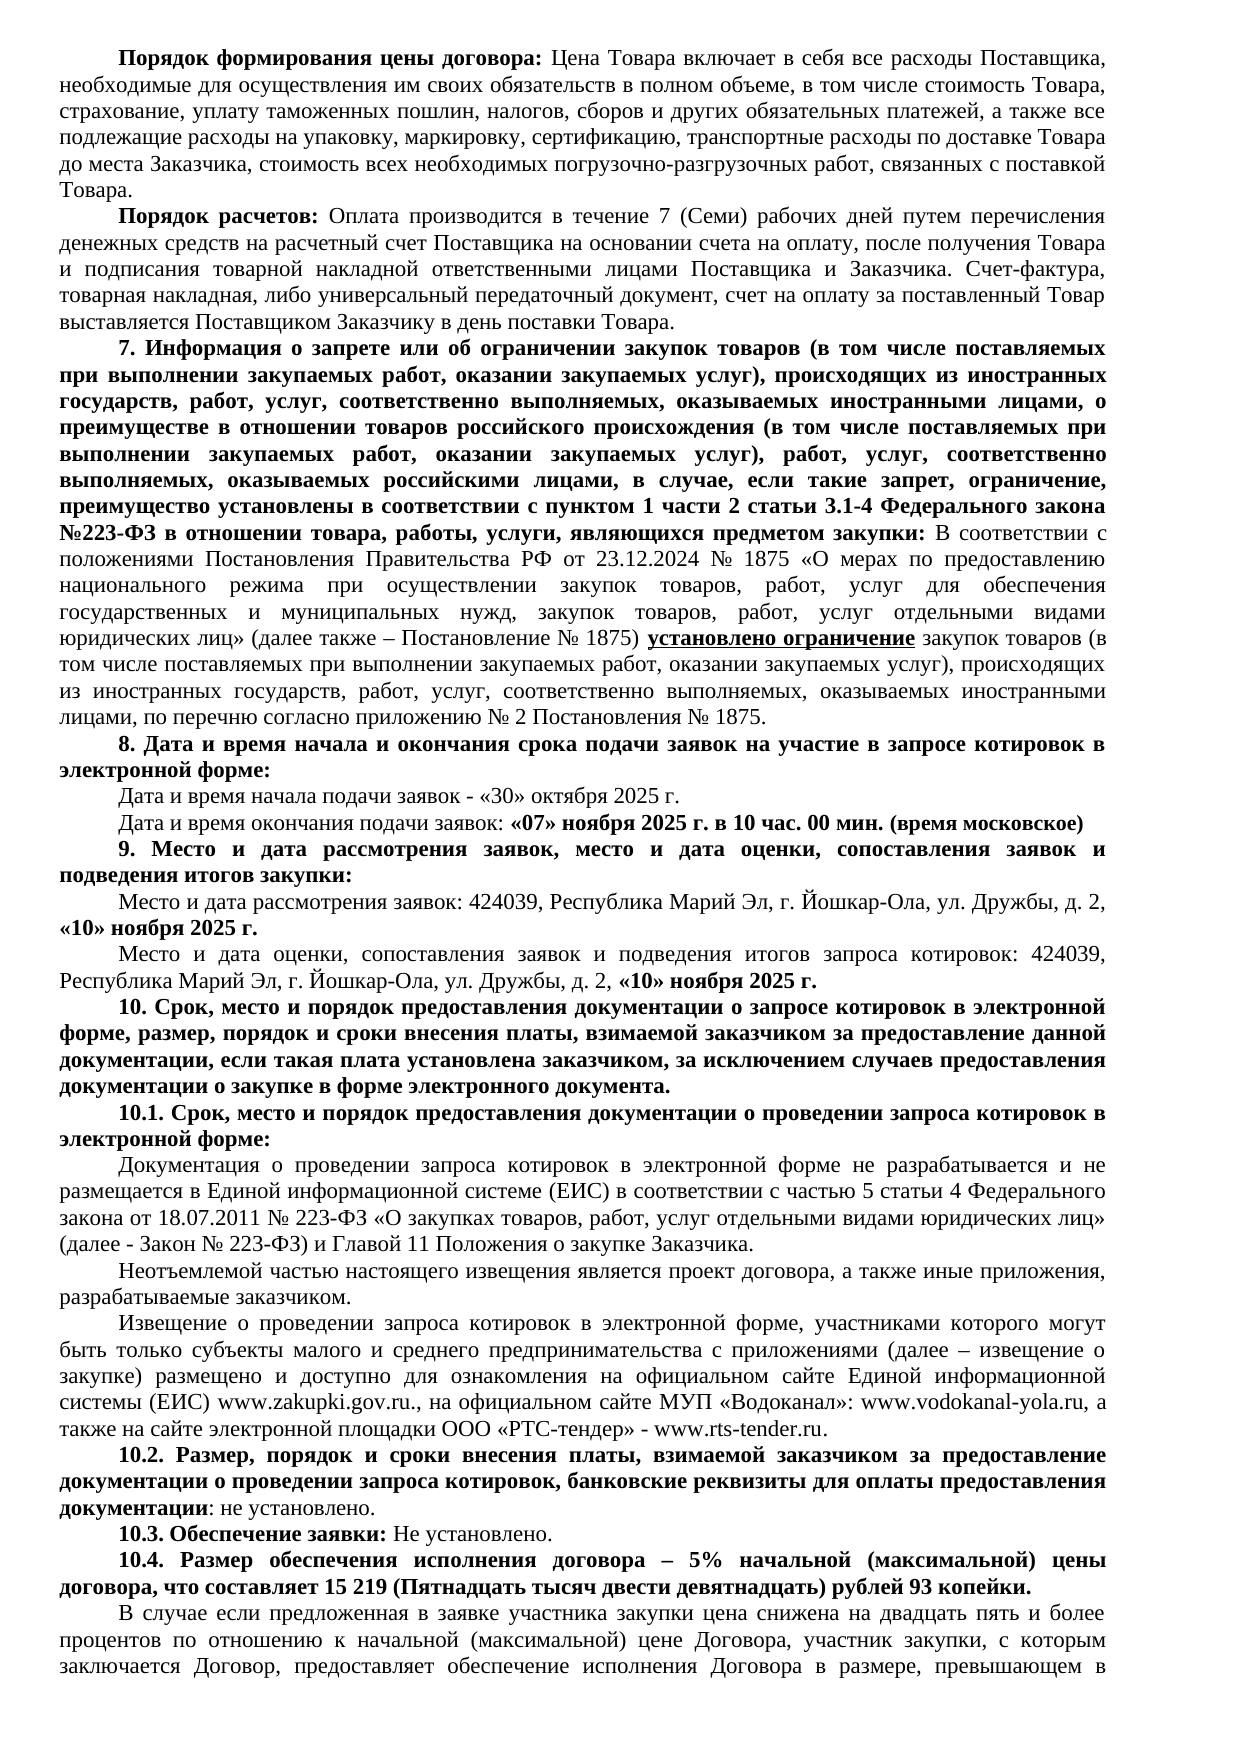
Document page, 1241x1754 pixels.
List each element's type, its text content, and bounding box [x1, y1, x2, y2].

text Неотъемлемой частью настоящего извещения является проект договора, а также иные приложения, разрабатываемые заказчиком. [59, 1257, 1107, 1309]
text Место и дата оценки, сопоставления заявок и подведения итогов запроса котировок: 424039, Республика Марий Эл, г. Йошкар-Ола, ул. Дружбы, д. 2, «10» ноября 2025 г. [59, 940, 1107, 993]
text 10.3. Обеспечение заявки: Не установлено. [59, 1520, 1107, 1547]
text Место и дата рассмотрения заявок: 424039, Республика Марий Эл, г. Йошкар-Ола, ул. Дружбы, д. 2, «10» ноября 2025 г. [59, 888, 1107, 940]
subtitle 7. Информация о запрете или об ограничении закупок товаров (в том числе поставляемых при выполнении закупаемых работ, оказании закупаемых услуг), происходящих из иностранных государств, работ, услуг, соответственно выполняемых, оказываемых иностранными лицами, о преимуществе в отношении товаров российского происхождения (в том числе поставляемых при выполнении закупаемых работ, оказании закупаемых услуг), работ, услуг, соответственно выполняемых, оказываемых российскими лицами, в случае, если такие запрет, ограничение, преимущество установлены в соответствии с пунктом 1 части 2 статьи 3.1-4 Федерального закона №223-ФЗ в отношении товара, работы, услуги, являющихся предметом закупки: В соответствии с положениями Постановления Правительства РФ от 23.12.2024 № 1875 «О мерах по предоставлению национального режима при осуществлении закупок товаров, работ, услуг для обеспечения государственных и муниципальных нужд, закупок товаров, работ, услуг отдельными видами юридических лиц» (далее также – Постановление № 1875) установлено ограничение закупок товаров (в том числе поставляемых при выполнении закупаемых работ, оказании закупаемых услуг), происходящих из иностранных государств, работ, услуг, соответственно выполняемых, оказываемых иностранными лицами, по перечню согласно приложению № 2 Постановления № 1875. [59, 334, 1107, 729]
text 9. Место и дата рассмотрения заявок, место и дата оценки, сопоставления заявок и подведения итогов закупки: [59, 835, 1107, 888]
subtitle 10.1. Срок, место и порядок предоставления документации о проведении запроса котировок в электронной форме: [59, 1098, 1107, 1151]
text Дата и время окончания подачи заявок: «07» ноября 2025 г. в 10 час. 00 мин. (время московское) [59, 809, 1107, 835]
subtitle 10.2. Размер, порядок и сроки внесения платы, взимаемой заказчиком за предоставление документации о проведении запроса котировок, банковские реквизиты для оплаты предоставления документации: не установлено. [59, 1441, 1107, 1520]
text Документация о проведении запроса котировок в электронной форме не разрабатывается и не размещается в Единой информационной системе (ЕИС) в соответствии с частью 5 статьи 4 Федерального закона от 18.07.2011 № 223-ФЗ «О закупках товаров, работ, услуг отдельными видами юридических лиц» (далее - Закон № 223-ФЗ) и Главой 11 Положения о закупке Заказчика. [59, 1151, 1107, 1257]
text Порядок формирования цены договора: Цена Товара включает в себя все расходы Поставщика, необходимые для осуществления им своих обязательств в полном объеме, в том числе стоимость Товара, страхование, уплату таможенных пошлин, налогов, сборов и других обязательных платежей, а также все подлежащие расходы на упаковку, маркировку, сертификацию, транспортные расходы по доставке Товара до места Заказчика, стоимость всех необходимых погрузочно-разгрузочных работ, связанных с поставкой Товара. [59, 44, 1107, 202]
text 10.4. Размер обеспечения исполнения договора – 5% начальной (максимальной) цены договора, что составляет 15 219 (Пятнадцать тысяч двести девятнадцать) рублей 93 копейки. [59, 1547, 1107, 1599]
subtitle 10. Срок, место и порядок предоставления документации о запросе котировок в электронной форме, размер, порядок и сроки внесения платы, взимаемой заказчиком за предоставление данной документации, если такая плата установлена заказчиком, за исключением случаев предоставления документации о закупке в форме электронного документа. [59, 993, 1107, 1098]
text Порядок расчетов: Оплата производится в течение 7 (Семи) рабочих дней путем перечисления денежных средств на расчетный счет Поставщика на основании счета на оплату, после получения Товара и подписания товарной накладной ответственными лицами Поставщика и Заказчика. Счет-фактура, товарная накладная, либо универсальный передаточный документ, счет на оплату за поставленный Товар выставляется Поставщиком Заказчику в день поставки Товара. [59, 202, 1107, 334]
subtitle 8. Дата и время начала и окончания срока подачи заявок на участие в запросе котировок в электронной форме: [59, 729, 1107, 782]
text Извещение о проведении запроса котировок в электронной форме, участниками которого могут быть только субъекты малого и среднего предпринимательства с приложениями (далее – извещение о закупке) размещено и доступно для ознакомления на официальном сайте Единой информационной системы (ЕИС) www.zakupki.gov.ru., на официальном сайте МУП «Водоканал»: www.vodokanal-yola.ru, а также на сайте электронной площадки ООО «РТС-тендер» - www.rts-tender.ru. [59, 1309, 1107, 1441]
text Дата и время начала подачи заявок - «30» октября 2025 г. [59, 782, 1107, 809]
